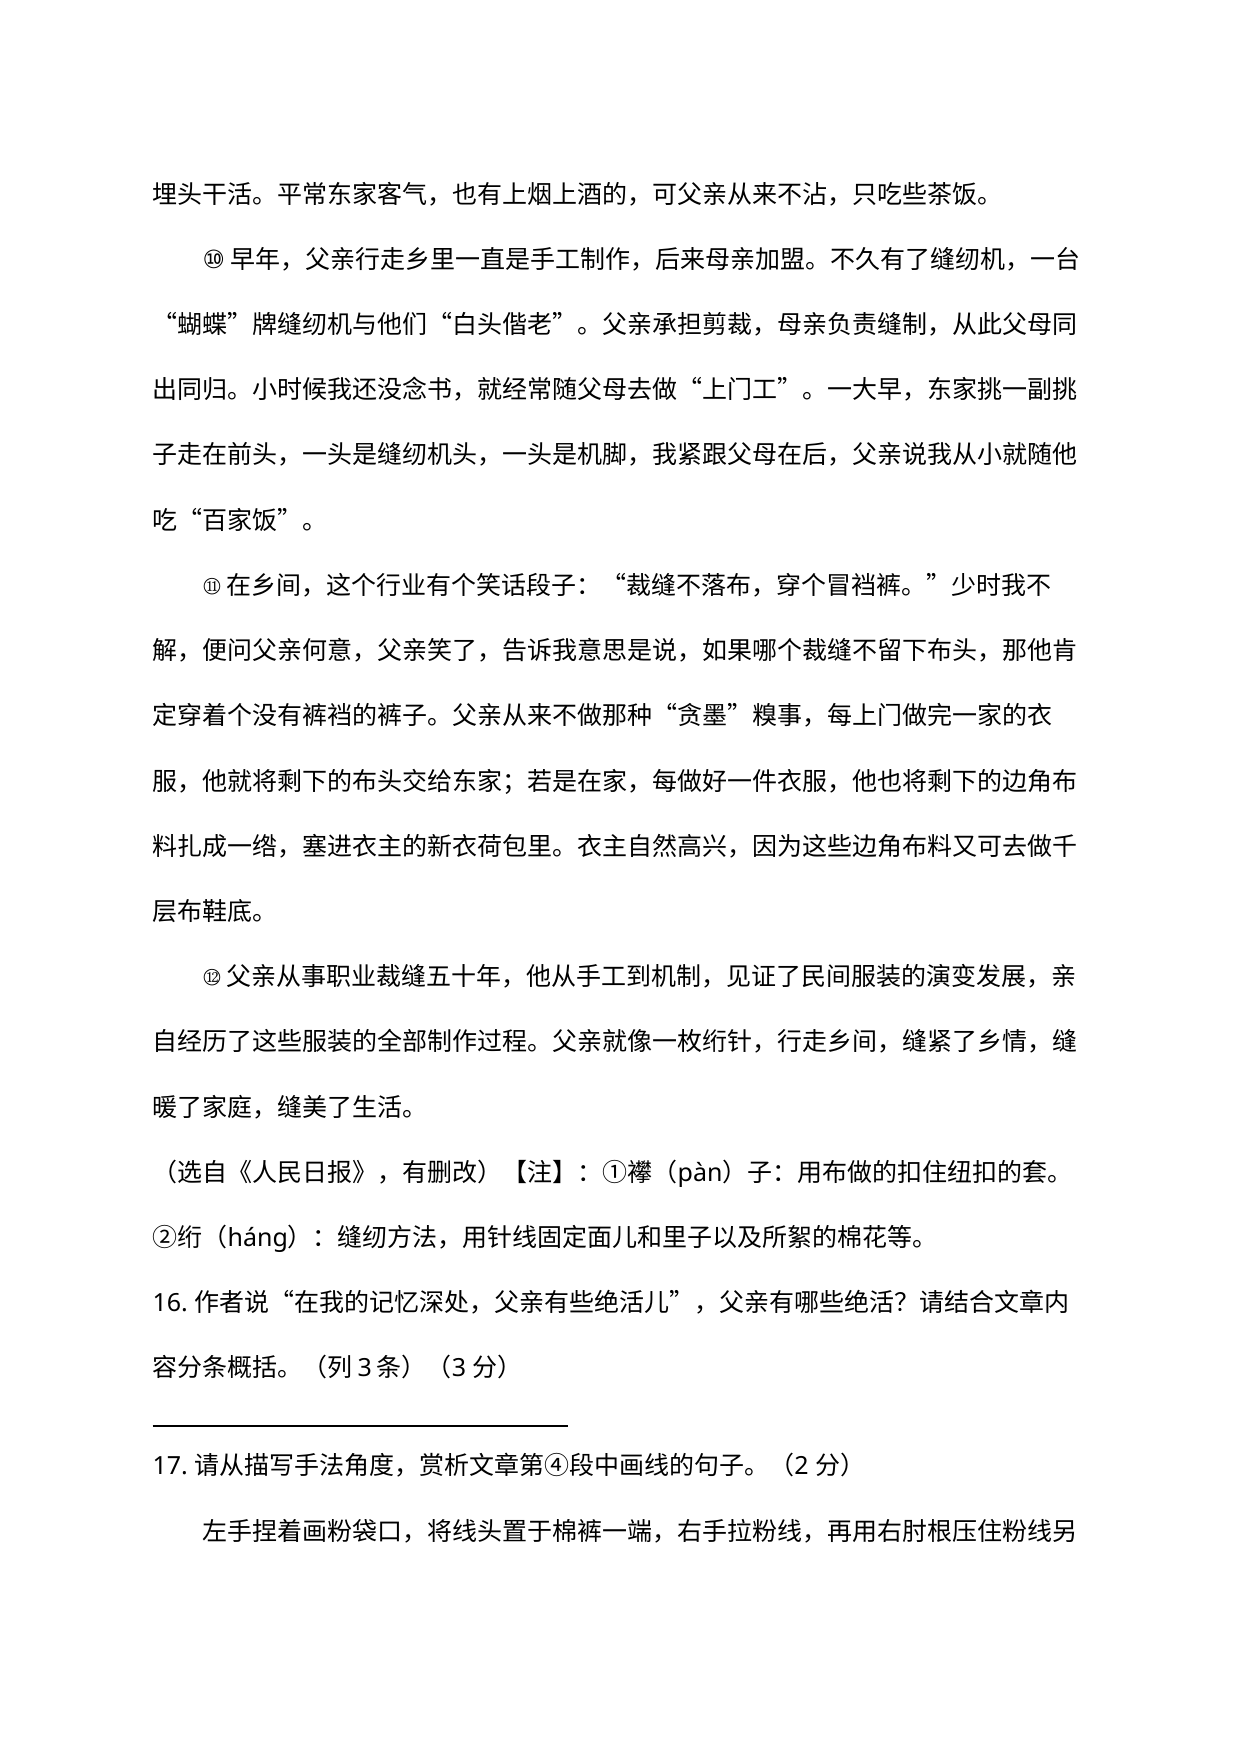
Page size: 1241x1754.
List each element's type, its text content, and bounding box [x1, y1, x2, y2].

text ⑩早年，父亲行走乡里一直是手工制作，后来母亲加盟。不久有了缝纫机，一台“蝴蝶”牌缝纫机与他们“白头偕老”。父亲承担剪裁，母亲负责缝制，从此父母同出同归。小时候我还没念书，就经常随父母去做“上门工”。一大早，东家挑一副挑子走在前头，一头是缝纫机头，一头是机脚，我紧跟父母在后，父亲说我从小就随他吃“百家饭”。 [152, 225, 1088, 551]
text （选自《人民日报》，有删改）【注】：①襻（pàn）子：用布做的扣住纽扣的套。②绗（háng）：缝纫方法，用针线固定面儿和里子以及所絮的棉花等。 [152, 1138, 1088, 1268]
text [152, 160, 1088, 225]
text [152, 1496, 1088, 1562]
text 17. 请从描写手法角度，赏析文章第④段中画线的句子。（2 分） [152, 1431, 1088, 1496]
text ⑫父亲从事职业裁缝五十年，他从手工到机制，见证了民间服装的演变发展，亲自经历了这些服装的全部制作过程。父亲就像一枚绗针，行走乡间，缝紧了乡情，缝暖了家庭，缝美了生活。 [152, 942, 1088, 1138]
text ⑪在乡间，这个行业有个笑话段子：“裁缝不落布，穿个冒裆裤。”少时我不解，便问父亲何意，父亲笑了，告诉我意思是说，如果哪个裁缝不留下布头，那他肯定穿着个没有裤裆的裤子。父亲从来不做那种“贪墨”糗事，每上门做完一家的衣服，他就将剩下的布头交给东家；若是在家，每做好一件衣服，他也将剩下的边角布料扎成一绺，塞进衣主的新衣荷包里。衣主自然高兴，因为这些边角布料又可去做千层布鞋底。 [152, 551, 1088, 942]
text 16. 作者说“在我的记忆深处，父亲有些绝活儿”，父亲有哪些绝活？请结合文章内容分条概括。（列3条）（3 分） [152, 1268, 1088, 1399]
